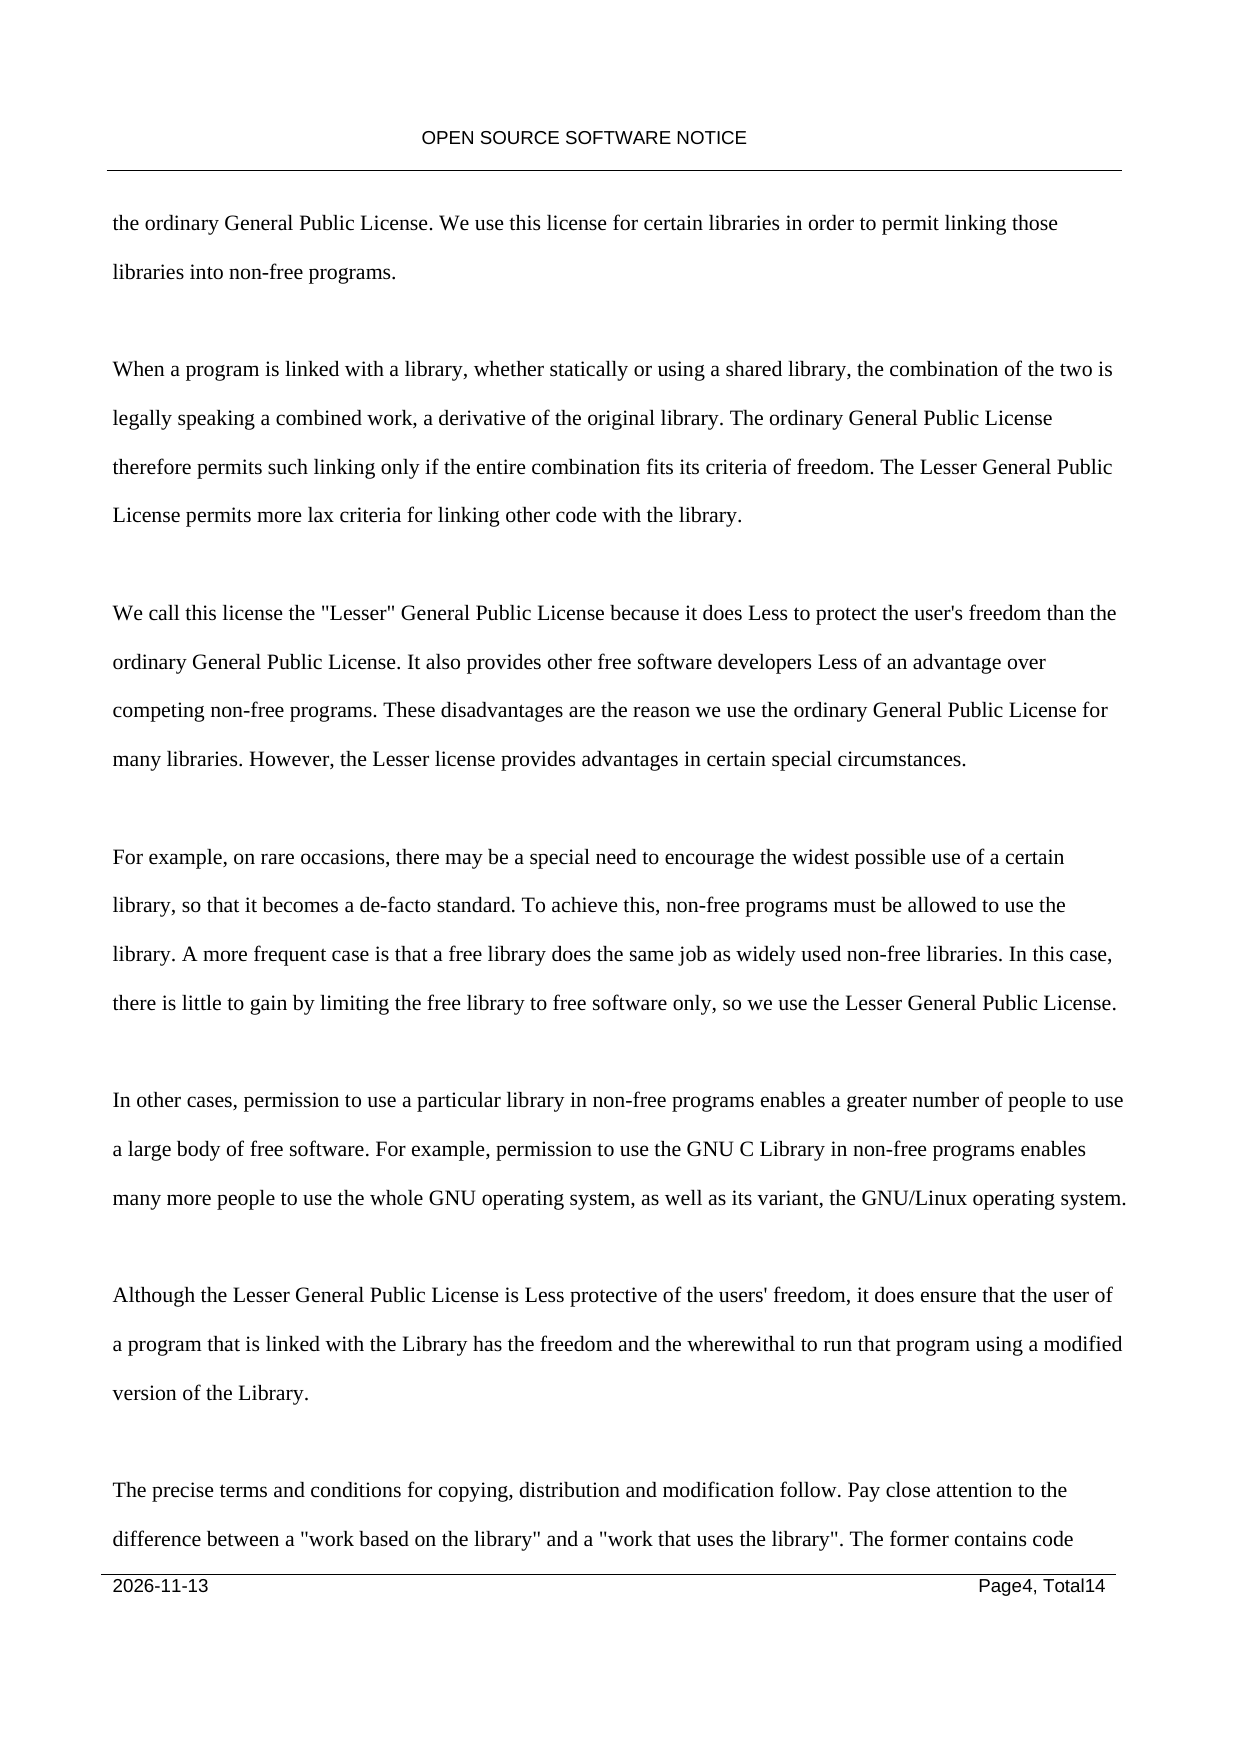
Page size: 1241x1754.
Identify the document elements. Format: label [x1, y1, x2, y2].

text [112, 206, 1128, 1555]
